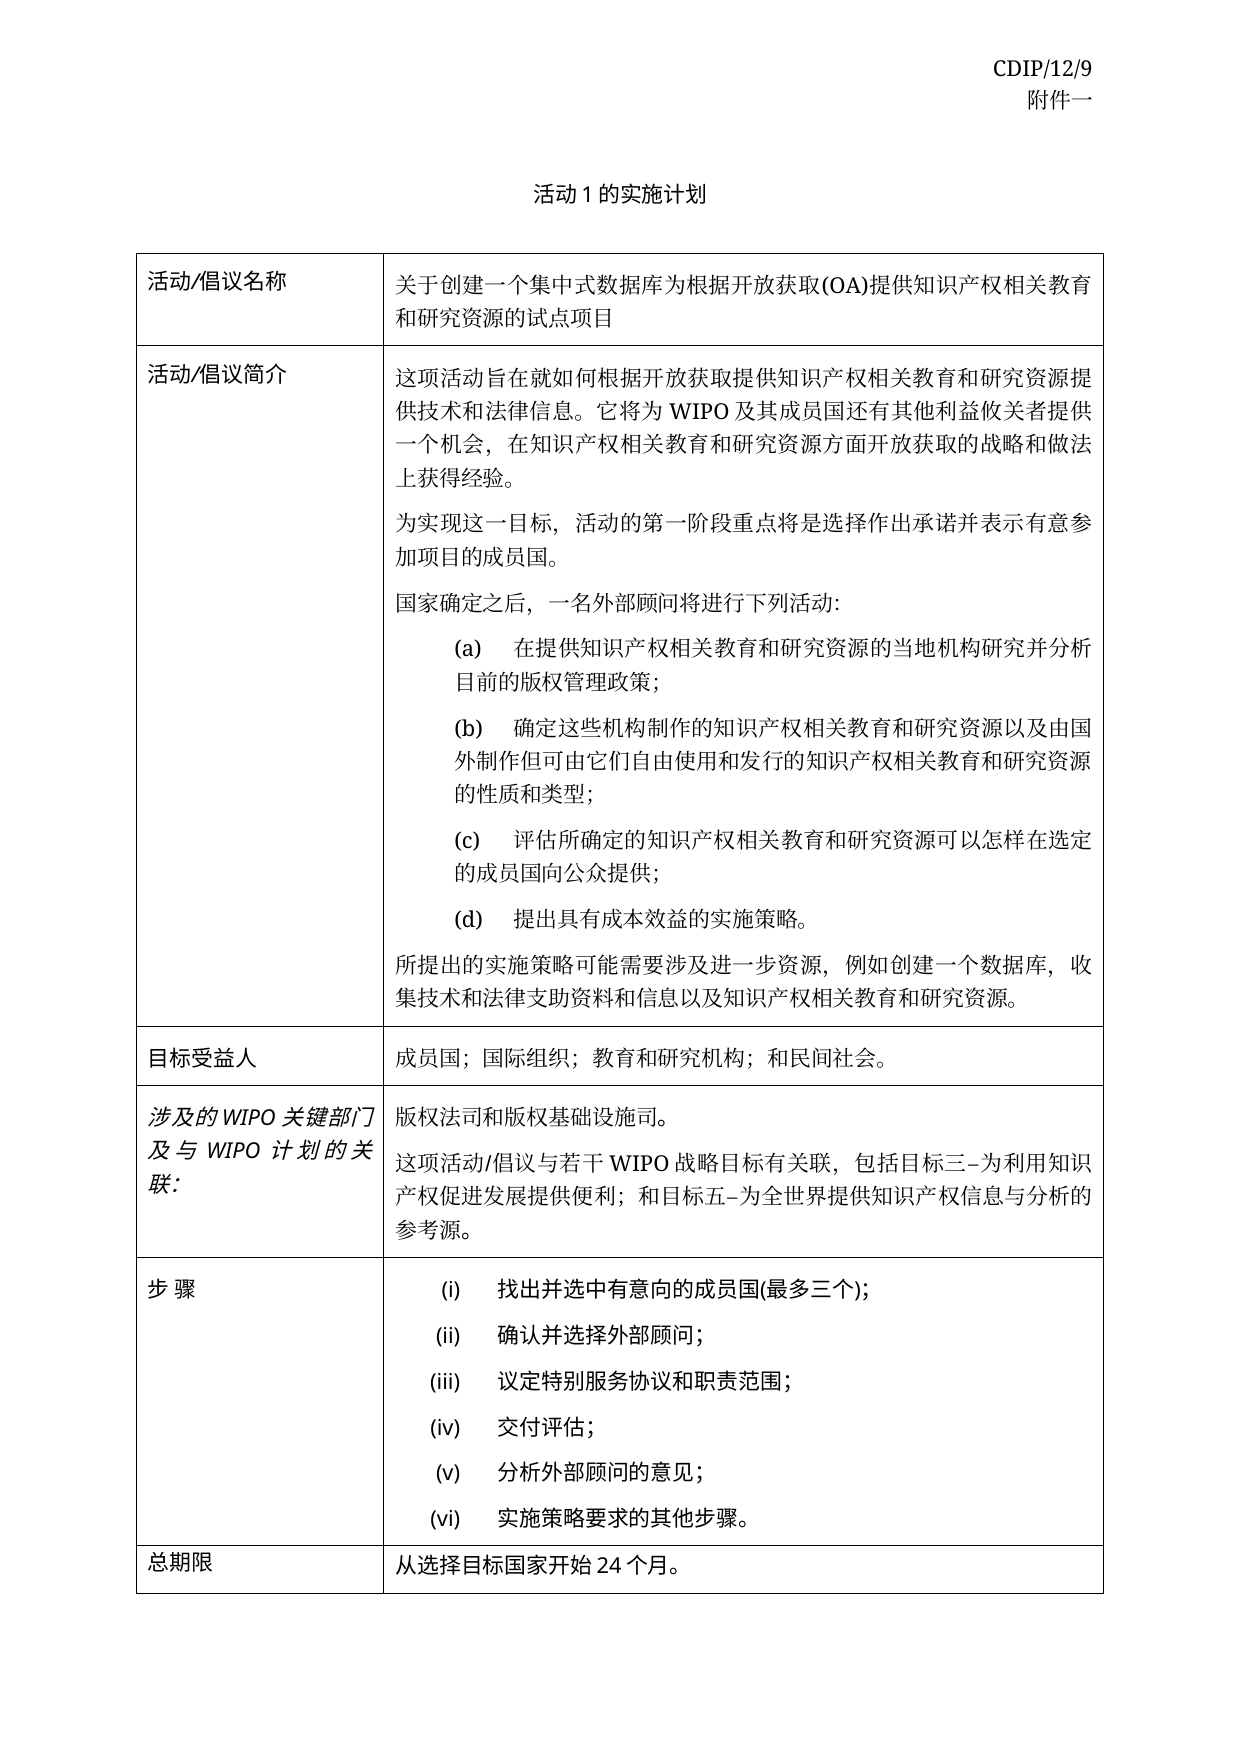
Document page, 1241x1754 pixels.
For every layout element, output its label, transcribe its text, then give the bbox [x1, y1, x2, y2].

table_cell 活动/倡议简介 [137, 346, 383, 1026]
table_cell 总期限 [137, 1546, 383, 1593]
table_header 关于创建一个集中式数据库为根据开放获取(OA)提供知识产权相关教育和研究资源的试点项目 [384, 254, 1103, 345]
table_cell 从选择目标国家开始24个月。 [384, 1546, 1103, 1593]
table_cell 涉及的WIPO关键部门及与WIPO计划的关联： [137, 1086, 383, 1257]
table_cell 步 骤 [137, 1258, 383, 1545]
table_cell 目标受益人 [137, 1027, 383, 1085]
text 活动1的实施计划 [148, 177, 1092, 209]
table_cell 成员国；国际组织；教育和研究机构；和民间社会。 [384, 1027, 1103, 1085]
table_cell 版权法司和版权基础设施司。 这项活动/倡议与若干WIPO战略目标有关联，包括目标三–为利用知识产权促进发展提供便利；和目标五–为全世界提供知识产权信息与分析的参考源。 [384, 1086, 1103, 1257]
table_header 活动/倡议名称 [137, 254, 383, 345]
table_cell 找出并选中有意向的成员国(最多三个)； 确认并选择外部顾问； 议定特别服务协议和职责范围； 交付评估； 分析外部顾问的意见； 实施策略要求的其他步骤。 [384, 1258, 1103, 1545]
table_cell 这项活动旨在就如何根据开放获取提供知识产权相关教育和研究资源提供技术和法律信息。它将为WIPO及其成员国还有其他利益攸关者提供一个机会，在知识产权相关教育和研究资源方面开放获取的战略和做法上获得经验。 为实现这一目标，活动的第一阶段重点将是选择作出承诺并表示有意参加项目的成员国。 国家确定之后，一名外部顾问将进行下列活动： 在提供知识产权相关教育和研究资源的当地机构研究并分析目前的版权管理政策； 确定这些机构制作的知识产权相关教育和研究资源以及由国外制作但可由它们自由使用和发行的知识产权相关教育和研究资源的性质和类型； 评估所确定的知识产权相关教育和研究资源可以怎样在选定的成员国向公众提供； 提出具有成本效益的实施策略。 所提出的实施策略可能需要涉及进一步资源，例如创建一个数据库，收集技术和法律支助资料和信息以及知识产权相关教育和研究资源。 [384, 346, 1103, 1026]
